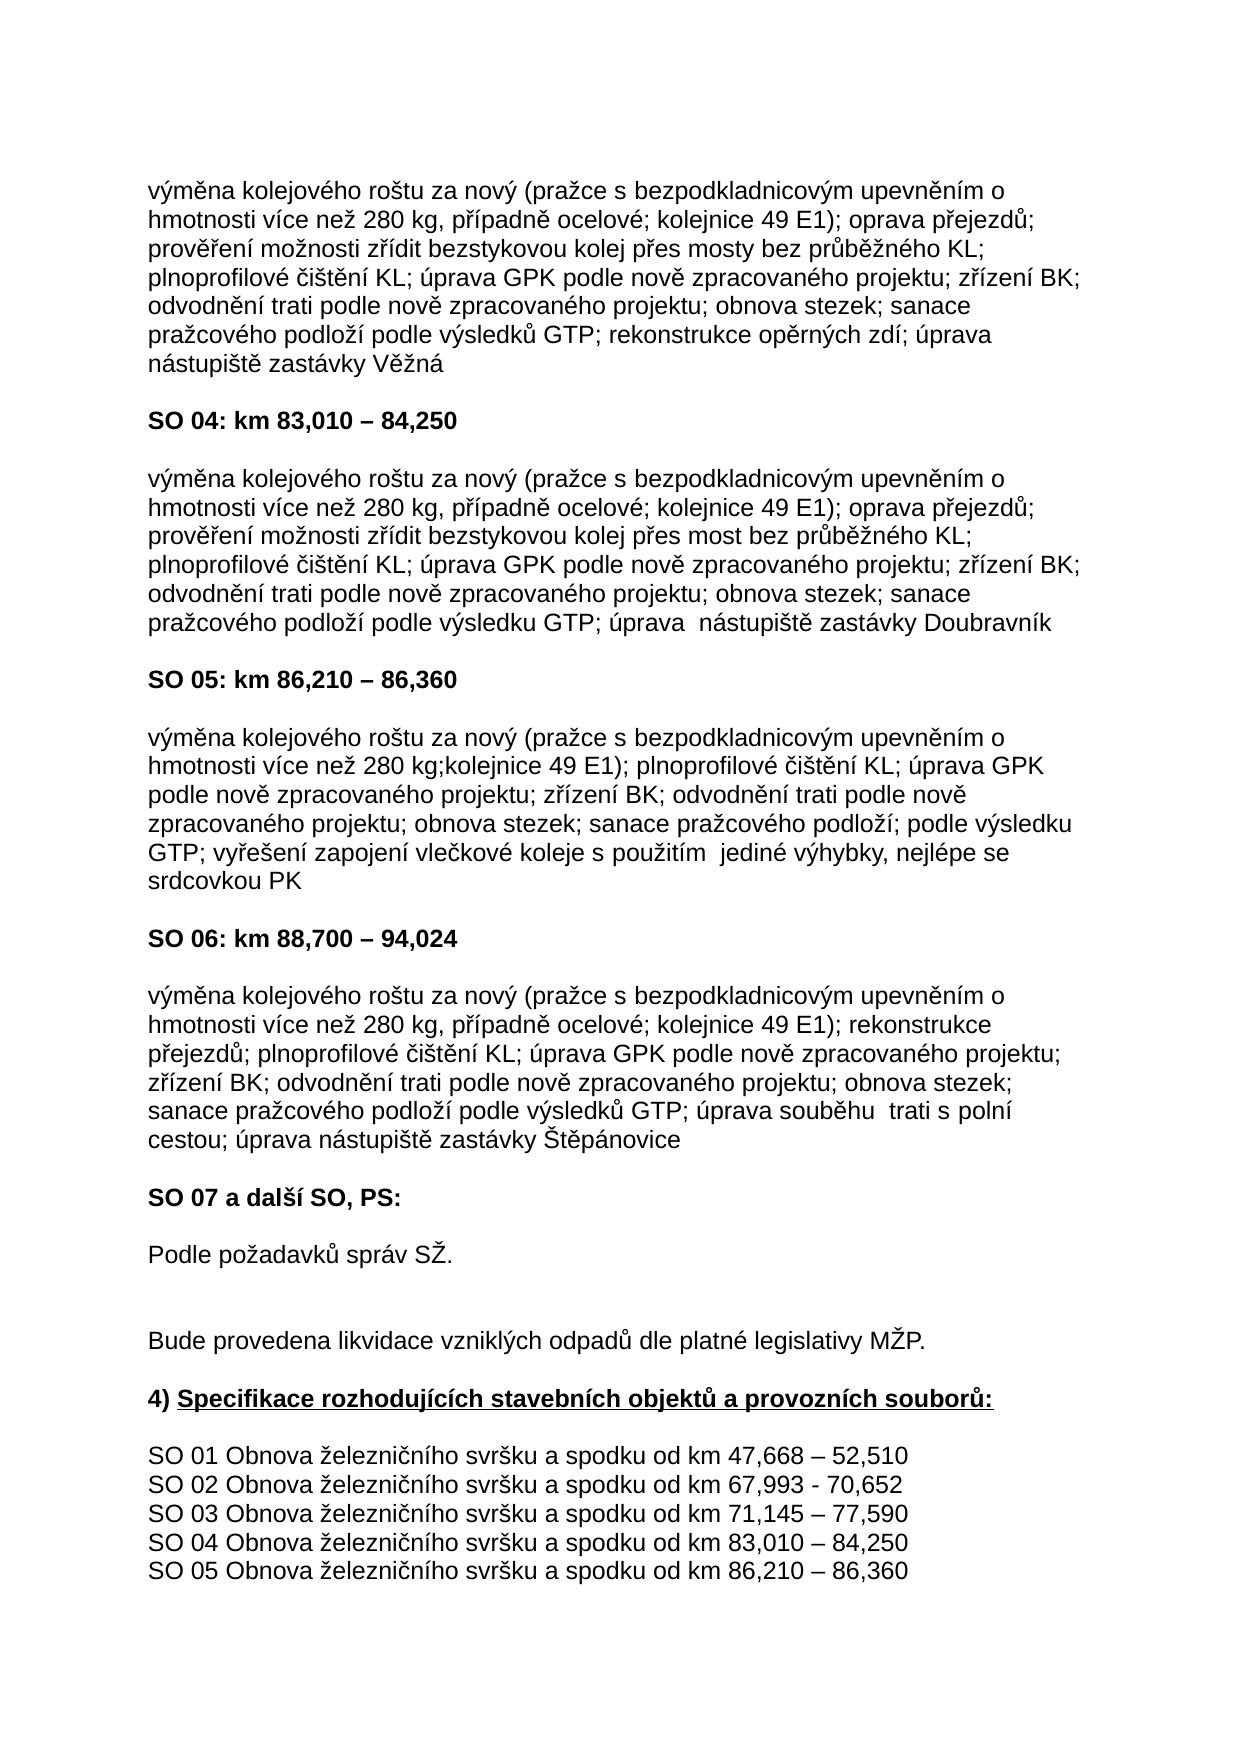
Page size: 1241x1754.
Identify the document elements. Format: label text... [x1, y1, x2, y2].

text SO 04 Obnova železničního svršku a spodku od km 83,010 – 84,250 [148, 1528, 1093, 1556]
text výměna kolejového roštu za nový (pražce s bezpodkladnicovým upevněním o hmotnosti více než 280 kg;kolejnice 49 E1); plnoprofilové čištění KL; úprava GPK podle nově zpracovaného projektu; zřízení BK; odvodnění trati podle nově zpracovaného projektu; obnova stezek; sanace pražcového podloží; podle výsledku GTP; vyřešení zapojení vlečkové koleje s použitím jediné výhybky, nejlépe se srdcovkou PK [148, 723, 1093, 895]
text Bude provedena likvidace vzniklých odpadů dle platné legislativy MŽP. [148, 1326, 1093, 1355]
text 4) Specifikace rozhodujících stavebních objektů a provozních souborů: [148, 1384, 1093, 1413]
text výměna kolejového roštu za nový (pražce s bezpodkladnicovým upevněním o hmotnosti více než 280 kg, případně ocelové; kolejnice 49 E1); oprava přejezdů; prověření možnosti zřídit bezstykovou kolej přes most bez průběžného KL; plnoprofilové čištění KL; úprava GPK podle nově zpracovaného projektu; zřízení BK; odvodnění trati podle nově zpracovaného projektu; obnova stezek; sanace pražcového podloží podle výsledku GTP; úprava nástupiště zastávky Doubravník [148, 464, 1093, 636]
text výměna kolejového roštu za nový (pražce s bezpodkladnicovým upevněním o hmotnosti více než 280 kg, případně ocelové; kolejnice 49 E1); oprava přejezdů; prověření možnosti zřídit bezstykovou kolej přes mosty bez průběžného KL; plnoprofilové čištění KL; úprava GPK podle nově zpracovaného projektu; zřízení BK; odvodnění trati podle nově zpracovaného projektu; obnova stezek; sanace pražcového podloží podle výsledků GTP; rekonstrukce opěrných zdí; úprava nástupiště zastávky Věžná [148, 176, 1093, 378]
text výměna kolejového roštu za nový (pražce s bezpodkladnicovým upevněním o hmotnosti více než 280 kg, případně ocelové; kolejnice 49 E1); rekonstrukce přejezdů; plnoprofilové čištění KL; úprava GPK podle nově zpracovaného projektu; zřízení BK; odvodnění trati podle nově zpracovaného projektu; obnova stezek; sanace pražcového podloží podle výsledků GTP; úprava souběhu trati s polní cestou; úprava nástupiště zastávky Štěpánovice [148, 981, 1093, 1154]
text SO 02 Obnova železničního svršku a spodku od km 67,993 - 70,652 [148, 1470, 1093, 1499]
text SO 03 Obnova železničního svršku a spodku od km 71,145 – 77,590 [148, 1499, 1093, 1528]
text SO 07 a další SO, PS: [148, 1183, 1093, 1211]
text SO 06: km 88,700 – 94,024 [148, 924, 1093, 953]
text SO 04: km 83,010 – 84,250 [148, 406, 1093, 435]
text Podle požadavků správ SŽ. [148, 1240, 1093, 1269]
text SO 01 Obnova železničního svršku a spodku od km 47,668 – 52,510 [148, 1441, 1093, 1470]
text SO 05 Obnova železničního svršku a spodku od km 86,210 – 86,360 [148, 1556, 1093, 1585]
text SO 05: km 86,210 – 86,360 [148, 665, 1093, 694]
